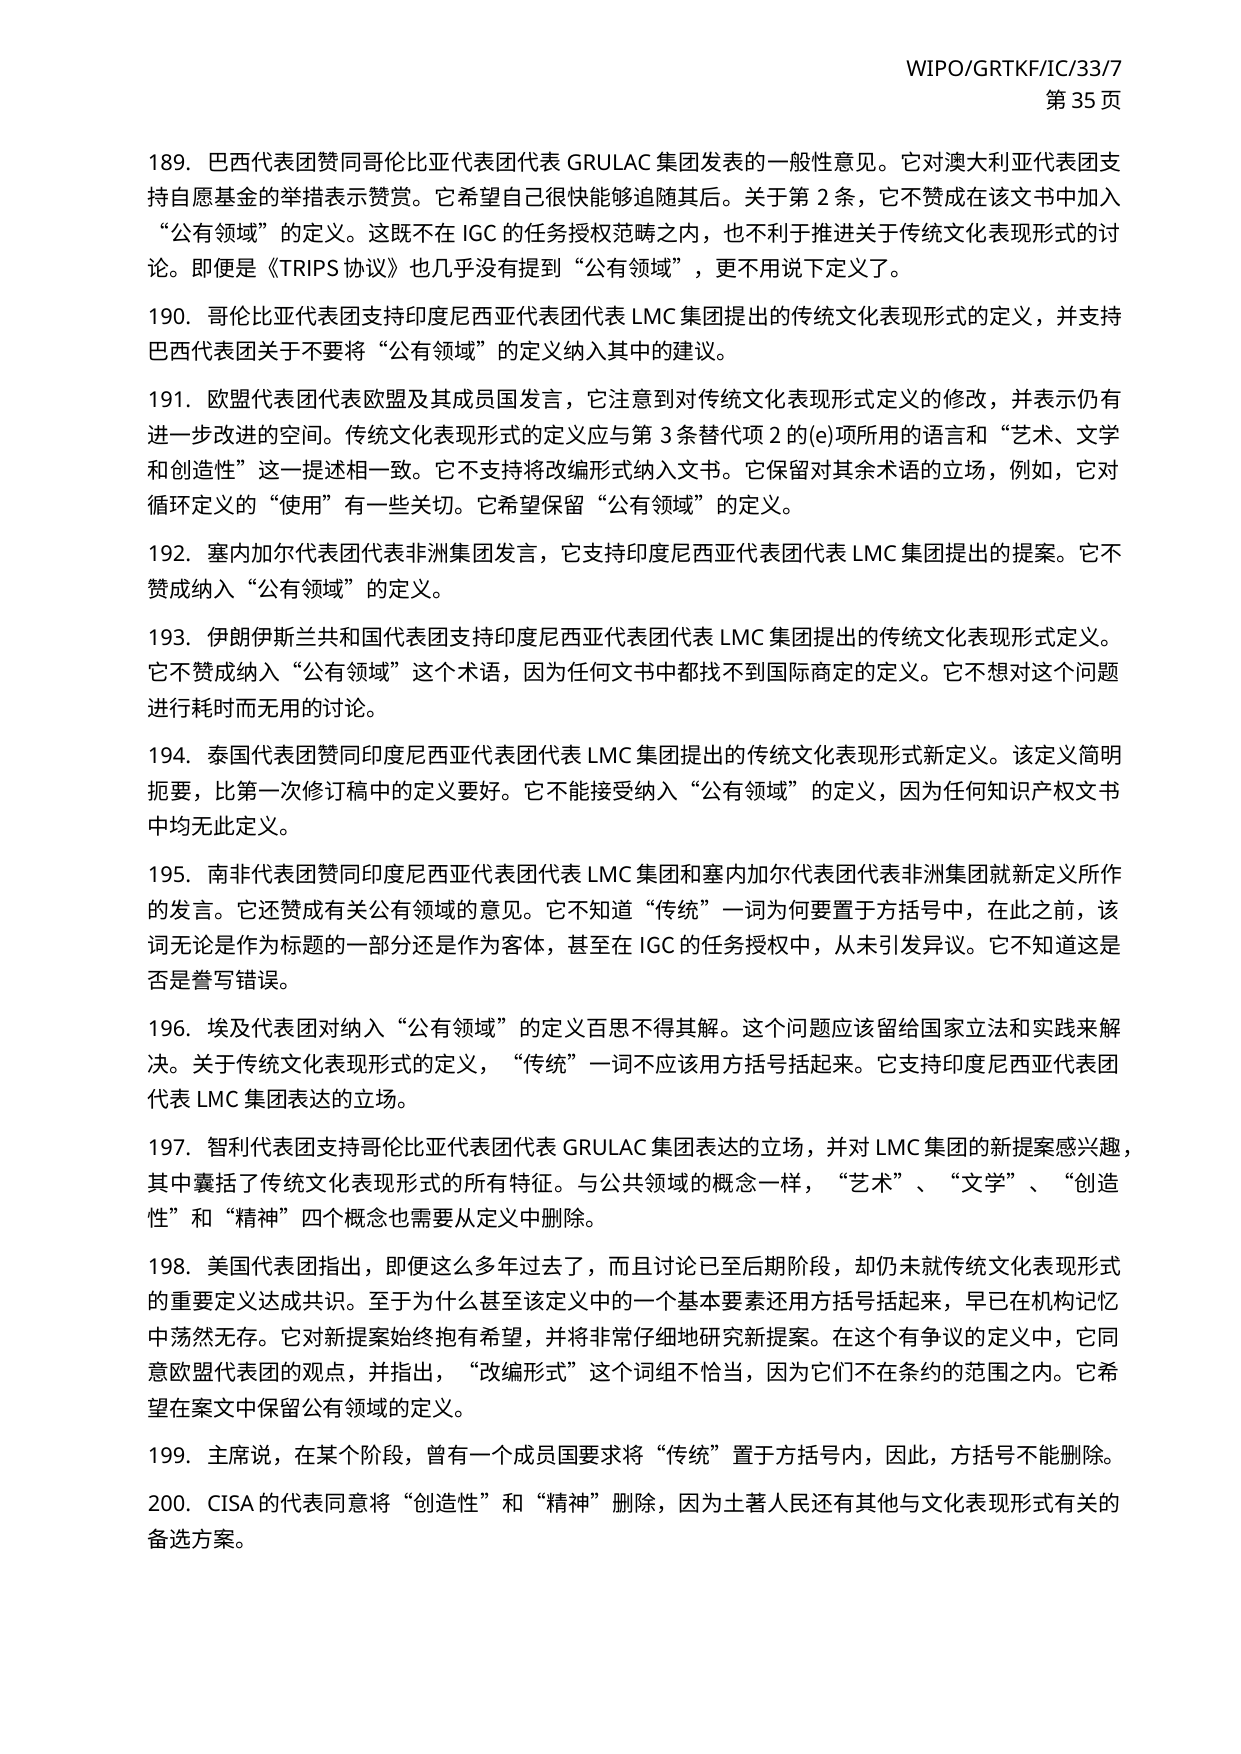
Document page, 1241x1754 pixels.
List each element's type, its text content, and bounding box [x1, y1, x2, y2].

list 巴西代表团赞同哥伦比亚代表团代表GRULAC集团发表的一般性意见。它对澳大利亚代表团支持自愿基金的举措表示赞赏。它希望自己很快能够追随其后。关于第2条，它不赞成在该文书中加入“公有领域”的定义。这既不在IGC的任务授权范畴之内，也不利于推进关于传统文化表现形式的讨论。即便是《TRIPS协议》也几乎没有提到“公有领域”，更不用说下定义了。 [148, 141, 1122, 283]
list 智利代表团支持哥伦比亚代表团代表GRULAC集团表达的立场，并对LMC集团的新提案感兴趣，其中囊括了传统文化表现形式的所有特征。与公共领域的概念一样，“艺术”、“文学”、“创造性”和“精神”四个概念也需要从定义中删除。 [148, 1126, 1122, 1233]
list 主席说，在某个阶段，曾有一个成员国要求将“传统”置于方括号内，因此，方括号不能删除。 [148, 1435, 1122, 1470]
list 泰国代表团赞同印度尼西亚代表团代表LMC集团提出的传统文化表现形式新定义。该定义简明扼要，比第一次修订稿中的定义要好。它不能接受纳入“公有领域”的定义，因为任何知识产权文书中均无此定义。 [148, 735, 1122, 841]
list CISA的代表同意将“创造性”和“精神”删除，因为土著人民还有其他与文化表现形式有关的备选方案。 [148, 1483, 1122, 1553]
list 美国代表团指出，即便这么多年过去了，而且讨论已至后期阶段，却仍未就传统文化表现形式的重要定义达成共识。至于为什么甚至该定义中的一个基本要素还用方括号括起来，早已在机构记忆中荡然无存。它对新提案始终抱有希望，并将非常仔细地研究新提案。在这个有争议的定义中，它同意欧盟代表团的观点，并指出，“改编形式”这个词组不恰当，因为它们不在条约的范围之内。它希望在案文中保留公有领域的定义。 [148, 1245, 1122, 1422]
list 埃及代表团对纳入“公有领域”的定义百思不得其解。这个问题应该留给国家立法和实践来解决。关于传统文化表现形式的定义，“传统”一词不应该用方括号括起来。它支持印度尼西亚代表团代表LMC集团表达的立场。 [148, 1008, 1122, 1114]
list 南非代表团赞同印度尼西亚代表团代表LMC集团和塞内加尔代表团代表非洲集团就新定义所作的发言。它还赞成有关公有领域的意见。它不知道“传统”一词为何要置于方括号中，在此之前，该词无论是作为标题的一部分还是作为客体，甚至在IGC的任务授权中，从未引发异议。它不知道这是否是誊写错误。 [148, 853, 1122, 995]
list 欧盟代表团代表欧盟及其成员国发言，它注意到对传统文化表现形式定义的修改，并表示仍有进一步改进的空间。传统文化表现形式的定义应与第3条替代项2的(e)项所用的语言和“艺术、文学和创造性”这一提述相一致。它不支持将改编形式纳入文书。它保留对其余术语的立场，例如，它对循环定义的“使用”有一些关切。它希望保留“公有领域”的定义。 [148, 378, 1122, 520]
list 哥伦比亚代表团支持印度尼西亚代表团代表LMC集团提出的传统文化表现形式的定义，并支持巴西代表团关于不要将“公有领域”的定义纳入其中的建议。 [148, 295, 1122, 366]
list 伊朗伊斯兰共和国代表团支持印度尼西亚代表团代表LMC集团提出的传统文化表现形式定义。它不赞成纳入“公有领域”这个术语，因为任何文书中都找不到国际商定的定义。它不想对这个问题进行耗时而无用的讨论。 [148, 616, 1122, 722]
list 塞内加尔代表团代表非洲集团发言，它支持印度尼西亚代表团代表LMC集团提出的提案。它不赞成纳入“公有领域”的定义。 [148, 533, 1122, 603]
